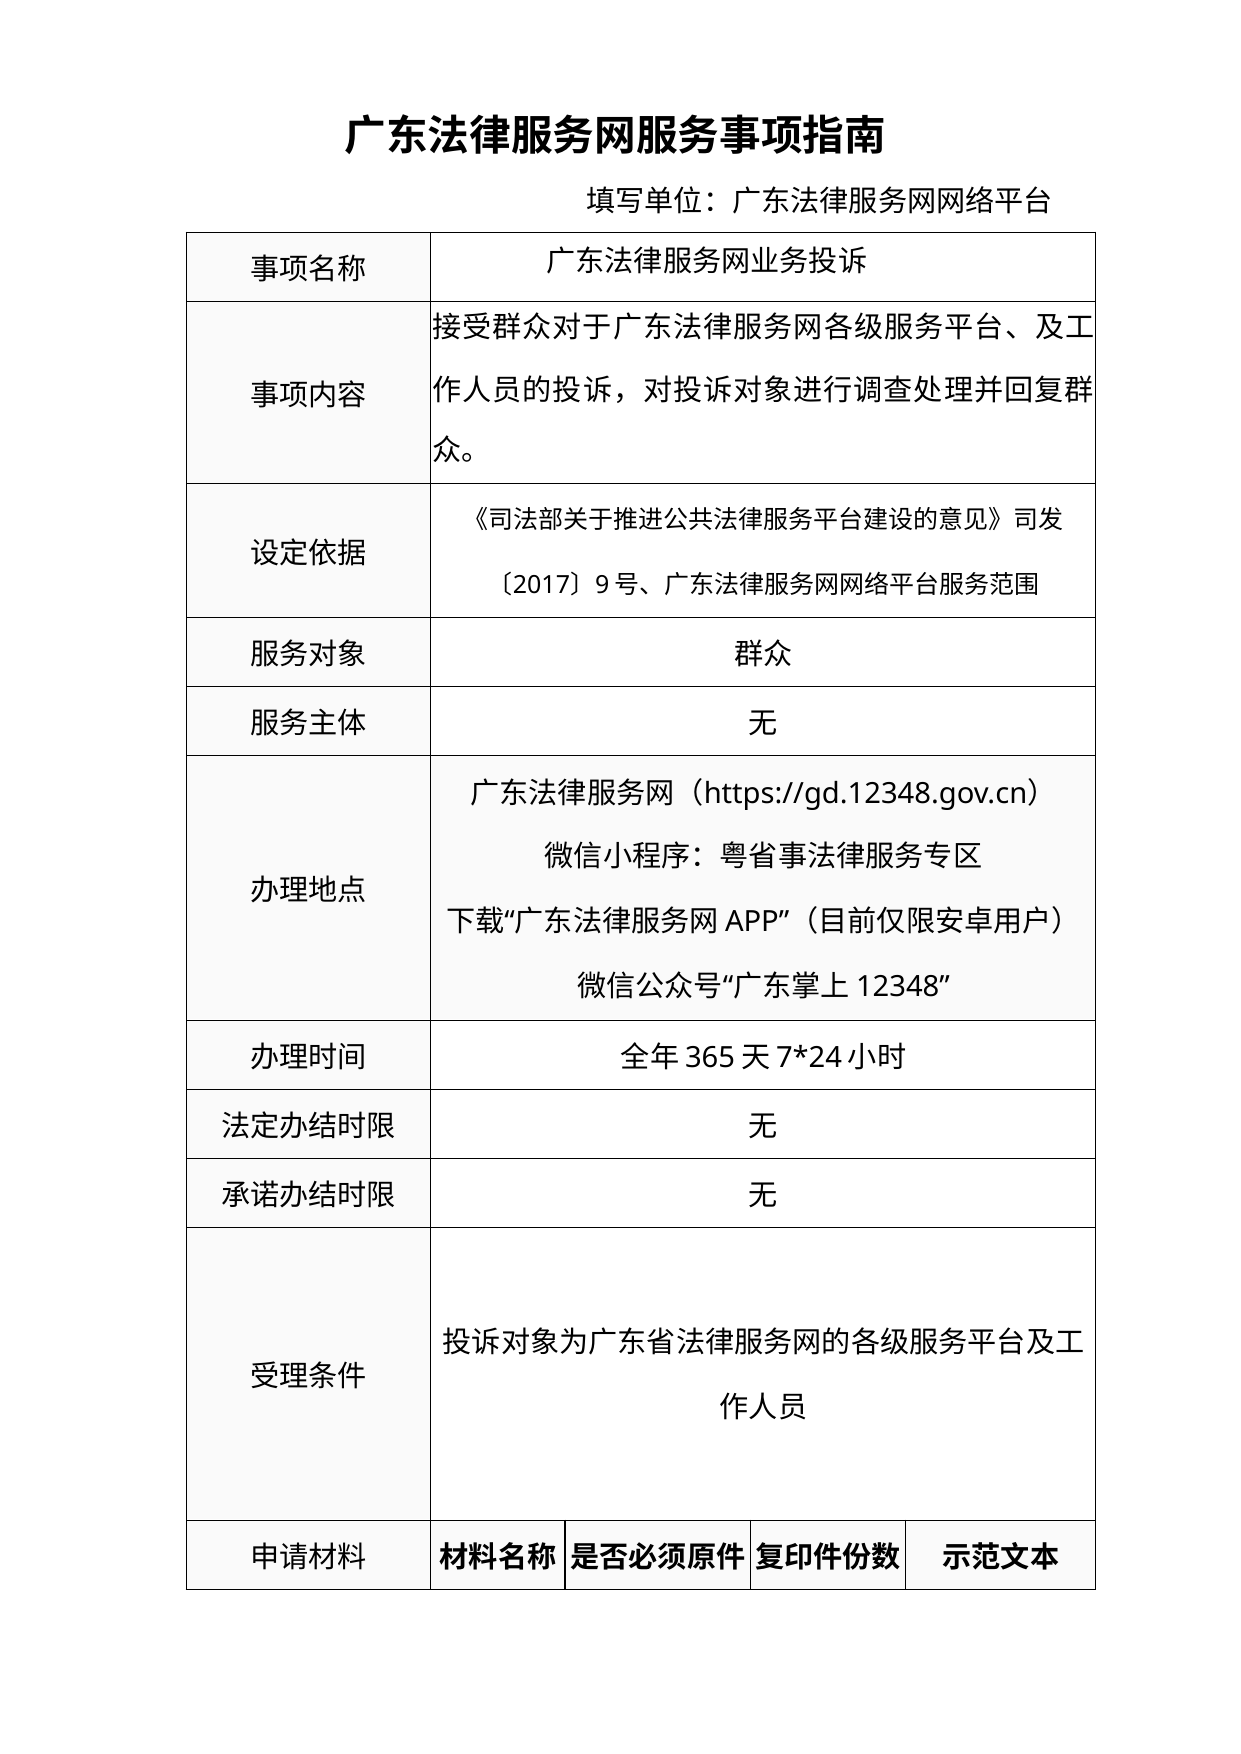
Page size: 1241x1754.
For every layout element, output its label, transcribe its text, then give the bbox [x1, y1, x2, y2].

table_cell 投诉对象为广东省法律服务网的各级服务平台及工作人员 [431, 1228, 1095, 1519]
table_cell 复印件份数 [751, 1521, 905, 1589]
table_cell 设定依据 [187, 484, 430, 617]
table_cell ⽰范⽂本 [906, 1521, 1095, 1589]
table_cell 申请材料 [187, 1521, 430, 1589]
table_cell 办理地点 [187, 756, 430, 1019]
text 填写单位：广东法律服务网网络平台 [187, 167, 1053, 232]
table_cell 无 [431, 1090, 1095, 1158]
table_cell 承诺办结时限 [187, 1159, 430, 1227]
table_cell 全年365天7*24小时 [431, 1021, 1095, 1089]
table_header 广东法律服务网业务投诉 [431, 233, 1095, 301]
table_cell 群众 [431, 618, 1095, 686]
table_cell 无 [431, 687, 1095, 755]
table_header 广东法律服务网服务事项指南 [186, 99, 1044, 167]
table_cell 办理时间 [187, 1021, 430, 1089]
table_cell 法定办结时限 [187, 1090, 430, 1158]
table_cell 服务主体 [187, 687, 430, 755]
table_cell 受理条件 [187, 1228, 430, 1519]
table_cell 广东法律服务网（https://gd.12348.gov.cn） 微信小程序：粤省事法律服务专区 下载“广东法律服务网APP”（目前仅限安卓用户） 微信公众号“广东掌上12348” [431, 756, 1095, 1019]
table_header 事项名称 [187, 233, 430, 301]
table_cell 事项内容 [187, 302, 430, 483]
table_cell 《司法部关于推进公共法律服务平台建设的意见》司发〔2017〕9号、广东法律服务网网络平台服务范围 [431, 484, 1095, 617]
table_cell 无 [431, 1159, 1095, 1227]
table_cell 材料名称 [431, 1521, 564, 1589]
table_cell 是否必须原件 [566, 1521, 750, 1589]
table_cell 接受群众对于广东法律服务网各级服务平台、及工作人员的投诉，对投诉对象进行调查处理并回复群众。 [431, 302, 1095, 483]
table_cell 服务对象 [187, 618, 430, 686]
